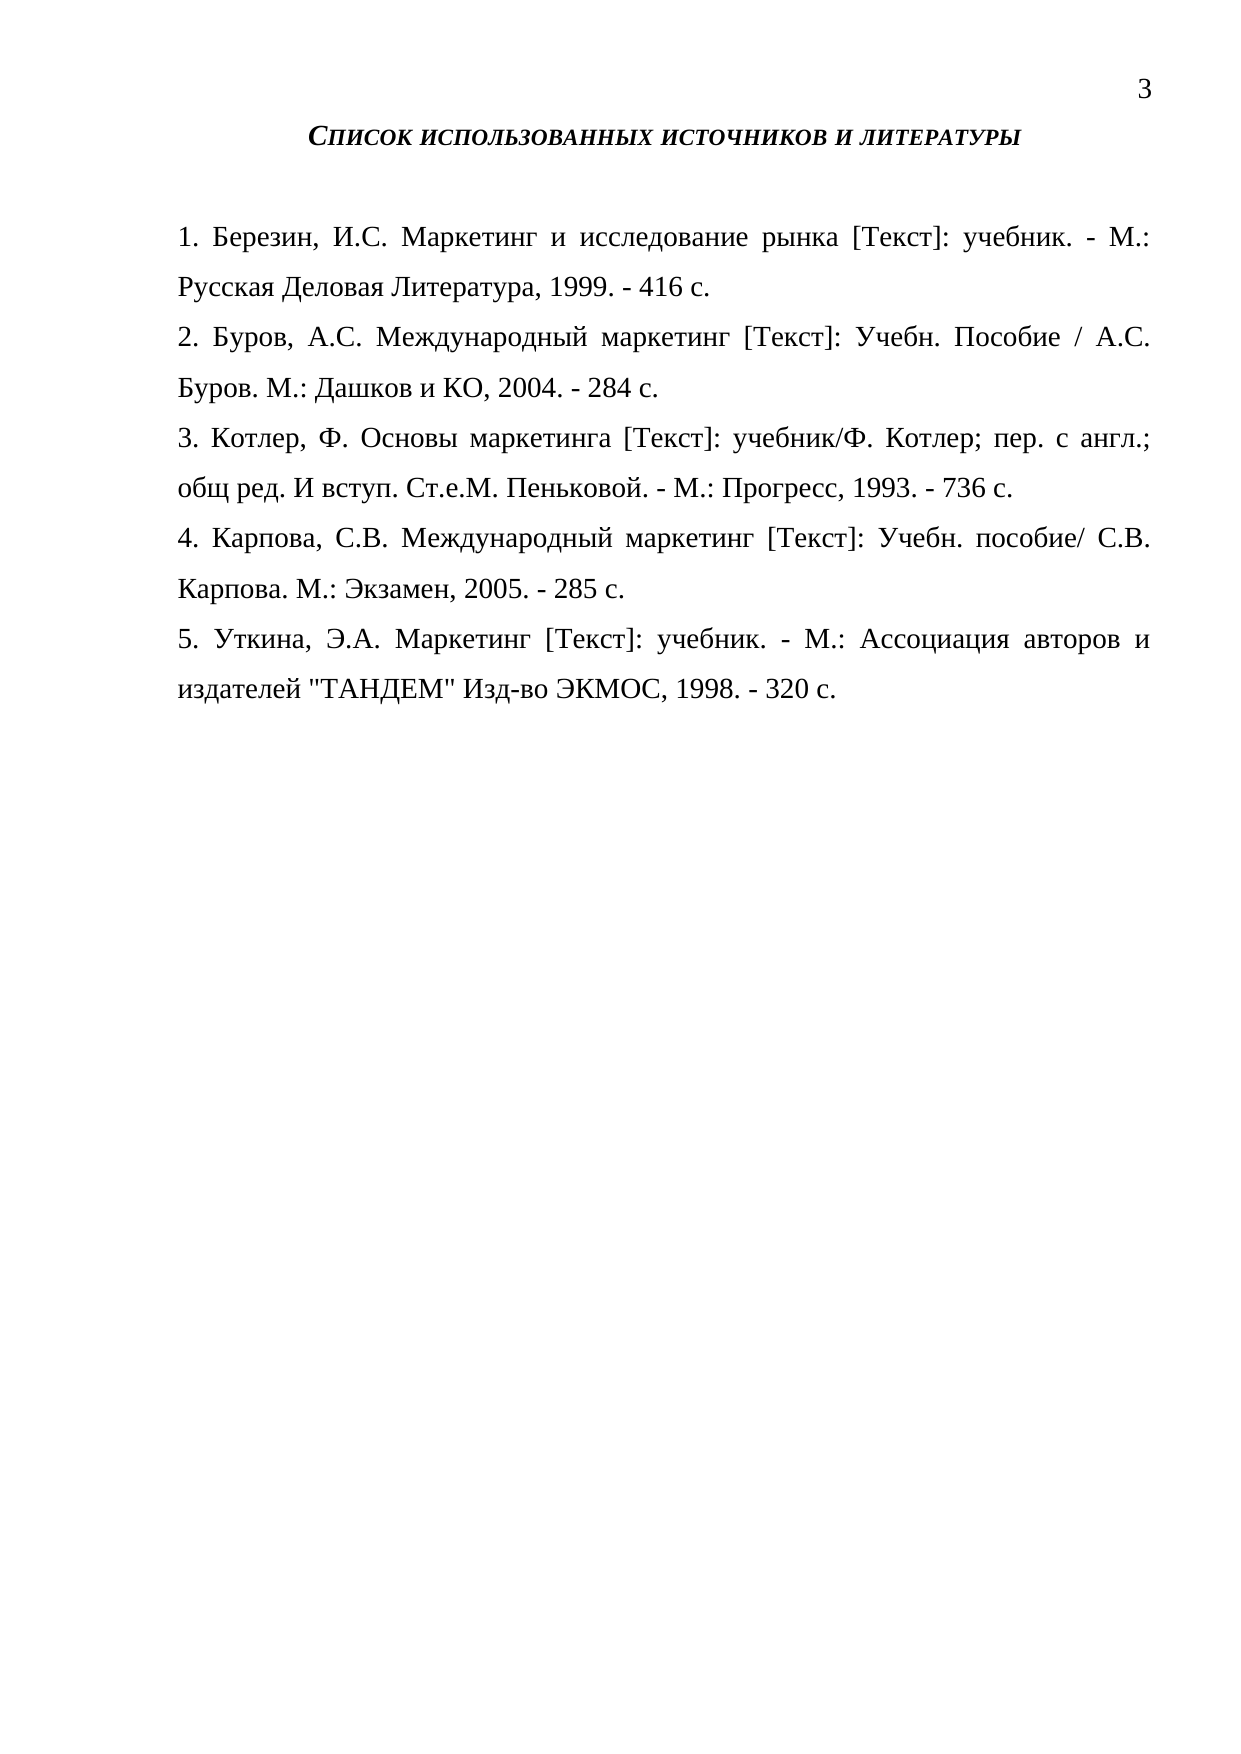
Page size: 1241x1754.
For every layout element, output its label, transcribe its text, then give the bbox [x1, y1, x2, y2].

subtitle Список использованных источников и литературы [177, 118, 1152, 152]
text 2. Буров, А.С. Международный маркетинг [Текст]: Учебн. Пособие / А.С. Буров. М.: Дашков и КО, 2004. - 284 с. [177, 319, 1152, 403]
text 4. Карпова, С.В. Международный маркетинг [Текст]: Учебн. пособие/ С.В. Карпова. М.: Экзамен, 2005. - 285 с. [177, 521, 1152, 604]
text 1. Березин, И.С. Маркетинг и исследование рынка [Текст]: учебник. - М.: Русская Деловая Литература, 1999. - 416 с. [177, 219, 1152, 303]
text 3. Котлер, Ф. Основы маркетинга [Текст]: учебник/Ф. Котлер; пер. с англ.; общ ред. И вступ. Ст.е.М. Пеньковой. - М.: Прогресс, 1993. - 736 с. [177, 420, 1152, 504]
text 5. Уткина, Э.А. Маркетинг [Текст]: учебник. - М.: Ассоциация авторов и издателей "ТАНДЕМ" Изд-во ЭКМОС, 1998. - 320 с. [177, 621, 1152, 705]
